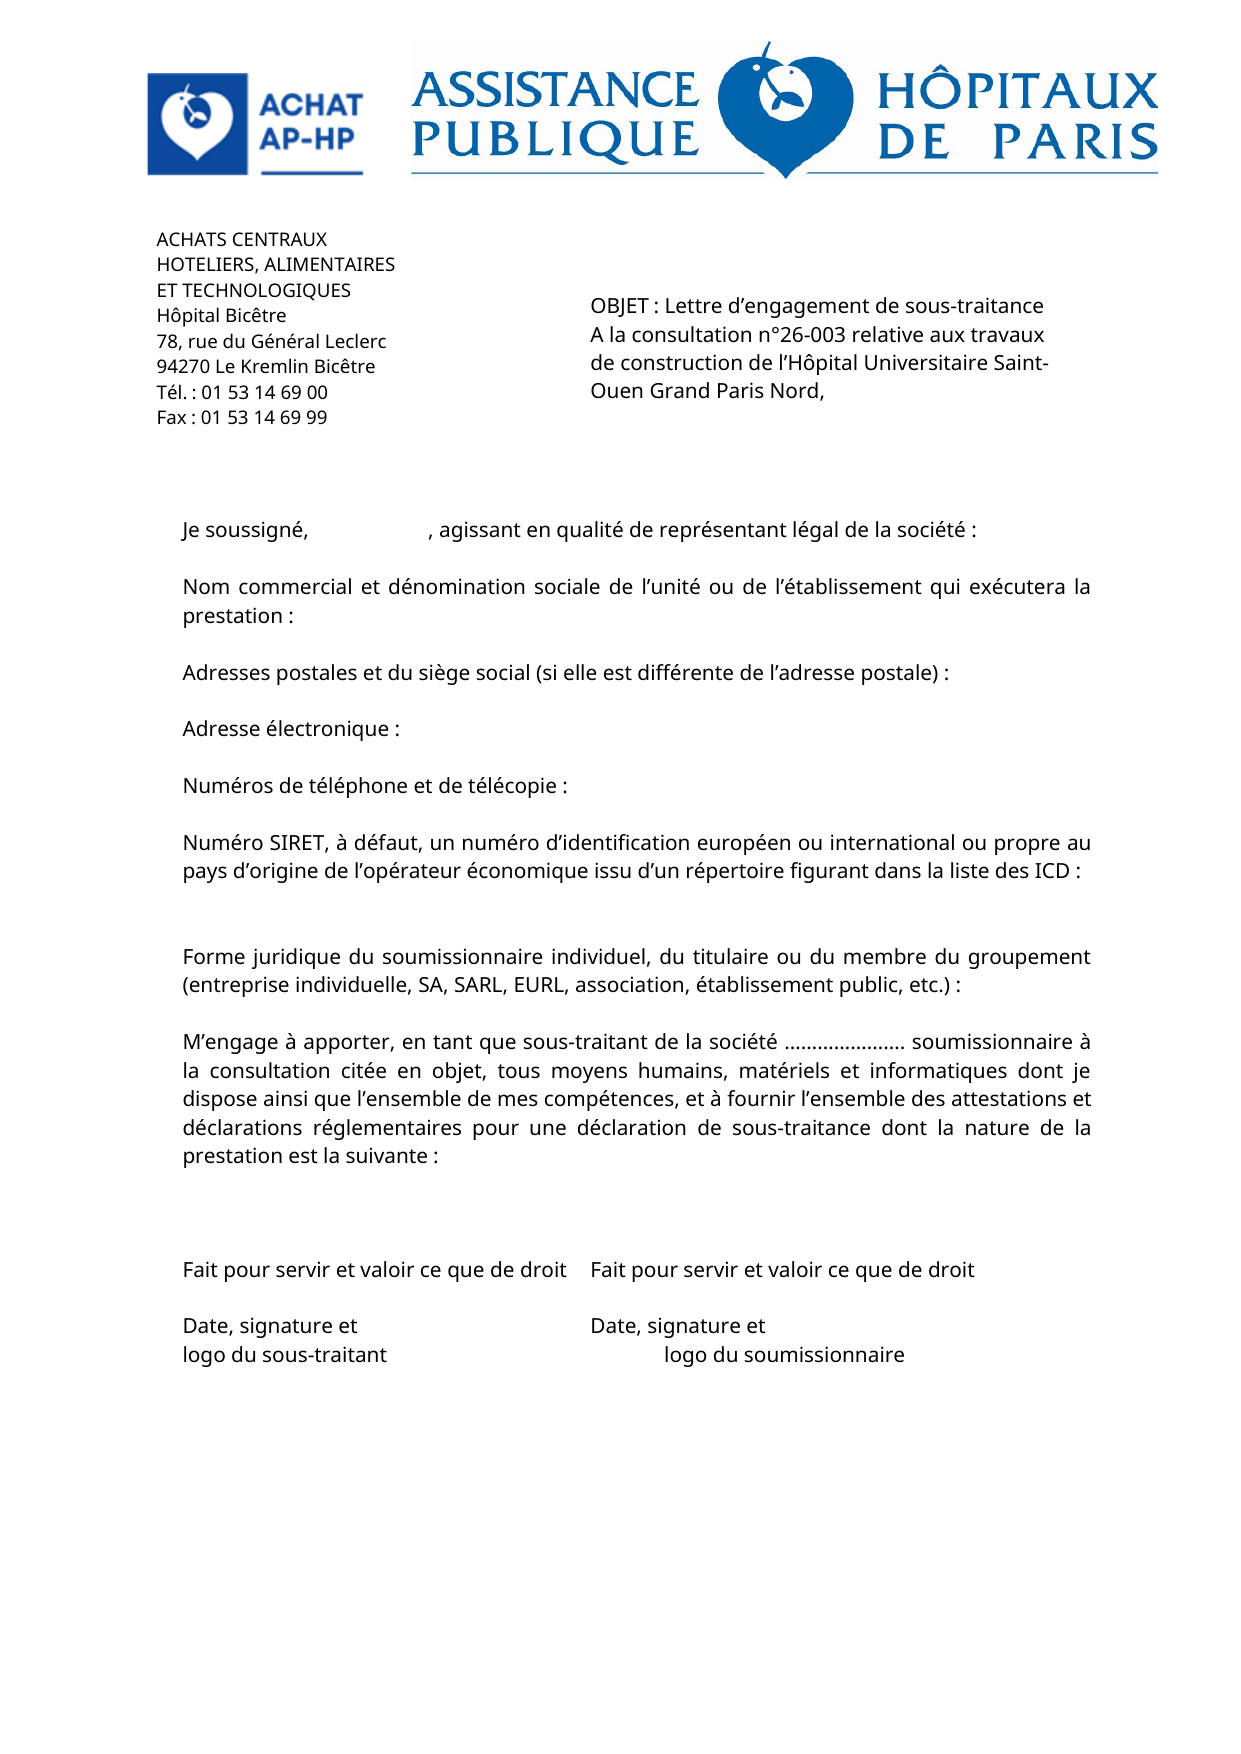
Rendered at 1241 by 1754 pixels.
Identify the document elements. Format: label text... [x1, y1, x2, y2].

text Adresse électronique : [182, 714, 1093, 743]
picture [147, 73, 365, 177]
text Numéros de téléphone et de télécopie : [182, 771, 1093, 800]
text Nom commercial et dénomination sociale de l’unité ou de l’établissement qui exécutera la prestation : [182, 572, 1093, 629]
text logo du sous-traitant logo du soumissionnaire [182, 1340, 1093, 1368]
text Je soussigné, , agissant en qualité de représentant légal de la société : [182, 515, 1093, 544]
text Forme juridique du soumissionnaire individuel, du titulaire ou du membre du groupement (entreprise individuelle, SA, SARL, EURL, association, établissement public, etc.) : [182, 942, 1093, 999]
text Ouen Grand Paris Nord, [516, 377, 1093, 405]
text Adresses postales et du siège social (si elle est différente de l’adresse postale) : [182, 658, 1093, 686]
text Date, signature et Date, signature et [182, 1312, 1093, 1340]
text Fait pour servir et valoir ce que de droit Fait pour servir et valoir ce que de droit [182, 1255, 1093, 1283]
picture [411, 41, 1158, 179]
text Numéro SIRET, à défaut, un numéro d’identification européen ou international ou propre au pays d’origine de l’opérateur économique issu d’un répertoire figurant dans la liste des ICD : [182, 828, 1093, 885]
text de construction de l’Hôpital Universitaire Saint- [516, 348, 1093, 377]
text A la consultation n°26-003 relative aux travaux [516, 320, 1093, 348]
text OBJET : Lettre d’engagement de sous-traitance [516, 291, 1093, 320]
text M’engage à apporter, en tant que sous-traitant de la société …………………. soumissionnaire à la consultation citée en objet, tous moyens humains, matériels et informatiques dont je dispose ainsi que l’ensemble de mes compétences, et à fournir l’ensemble des attestations et déclarations réglementaires pour une déclaration de sous-traitance dont la nature de la prestation est la suivante : [182, 1027, 1093, 1169]
